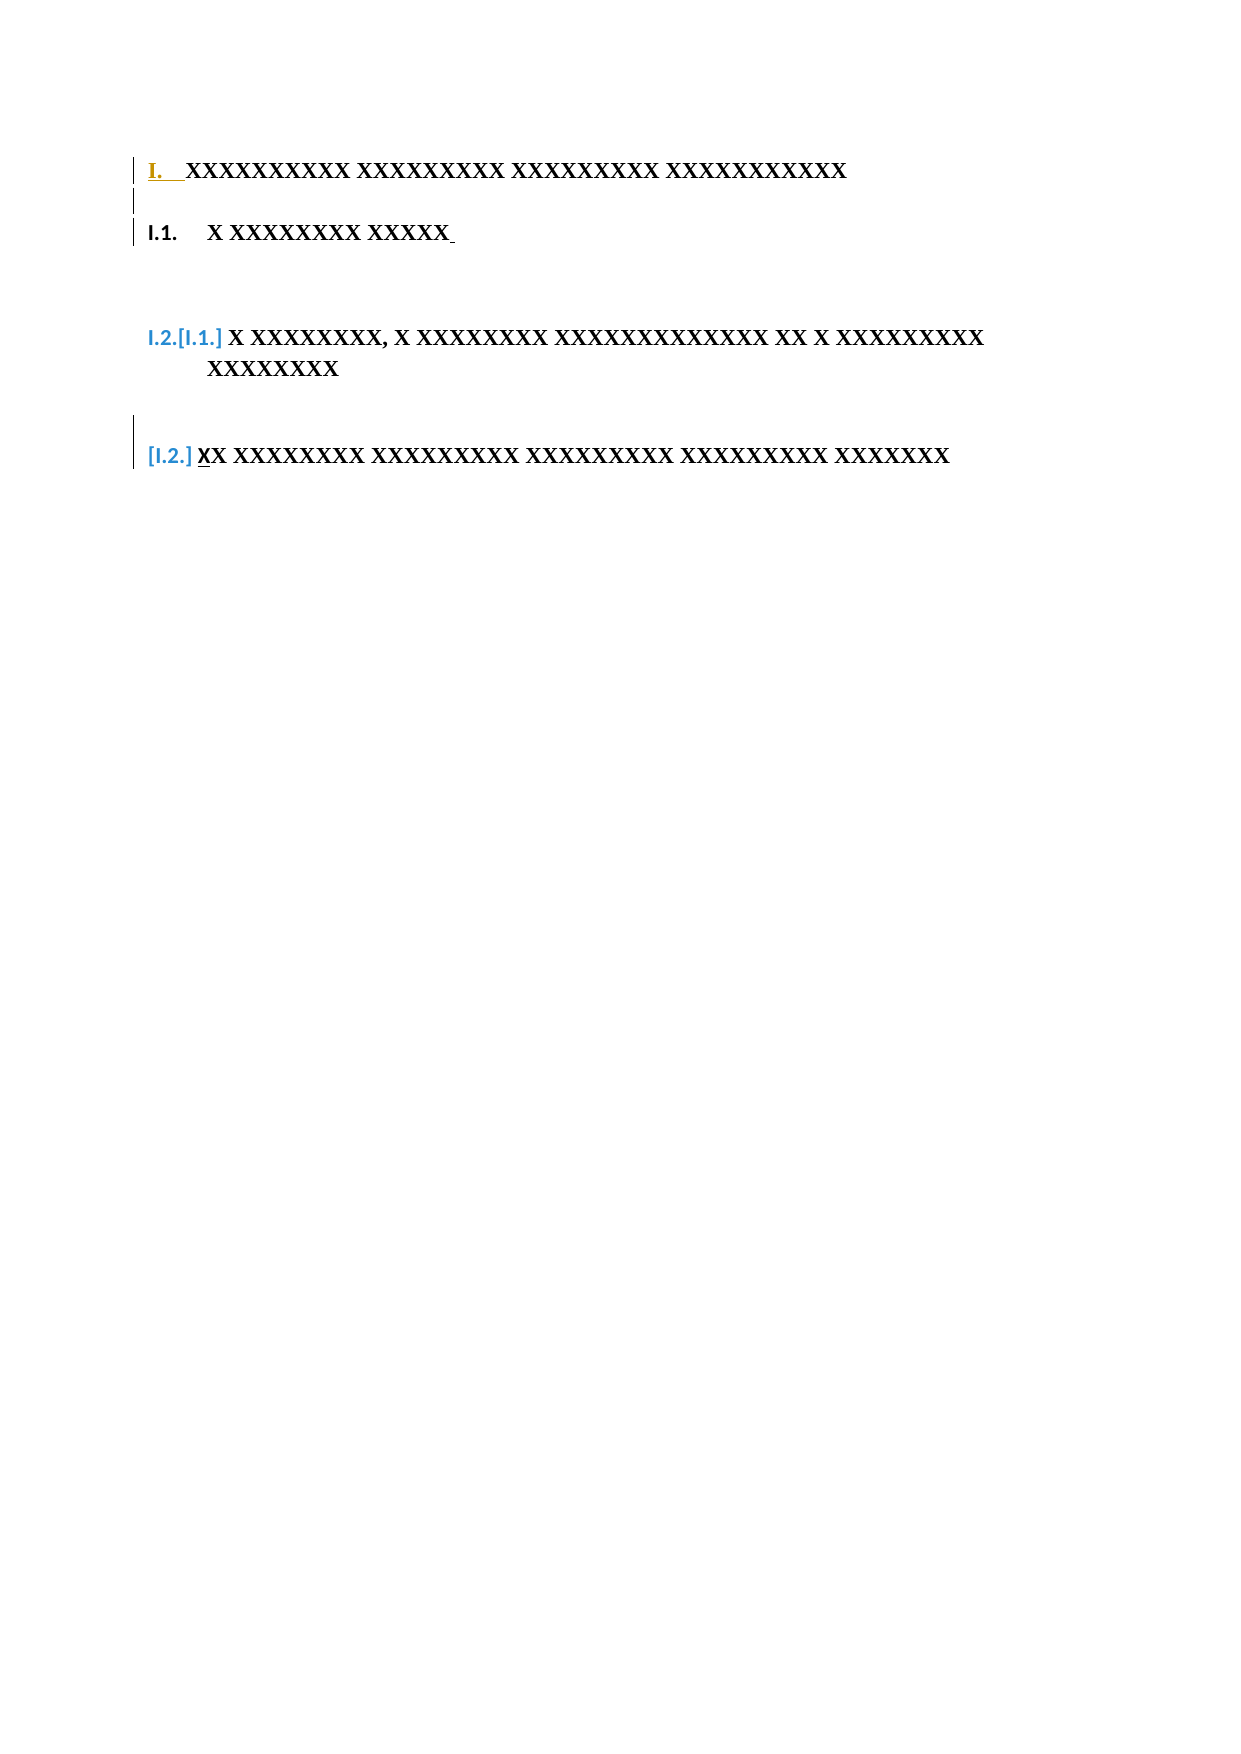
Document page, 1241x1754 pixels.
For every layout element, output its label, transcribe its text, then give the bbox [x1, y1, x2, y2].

list X XXXXXXXX, X XXXXXXXX XXXXXXXXXXXXX XX X XXXXXXXXX XXXXXXXX [148, 323, 1093, 381]
list XX XXXXXXXX XXXXXXXXX XXXXXXXXX XXXXXXXXX XXXXXXX [148, 441, 1093, 469]
list XXXXXXXXXX XXXXXXXXX XXXXXXXXX XXXXXXXXXXX [148, 157, 1093, 184]
list X XXXXXXXX XXXXX [148, 218, 1093, 246]
